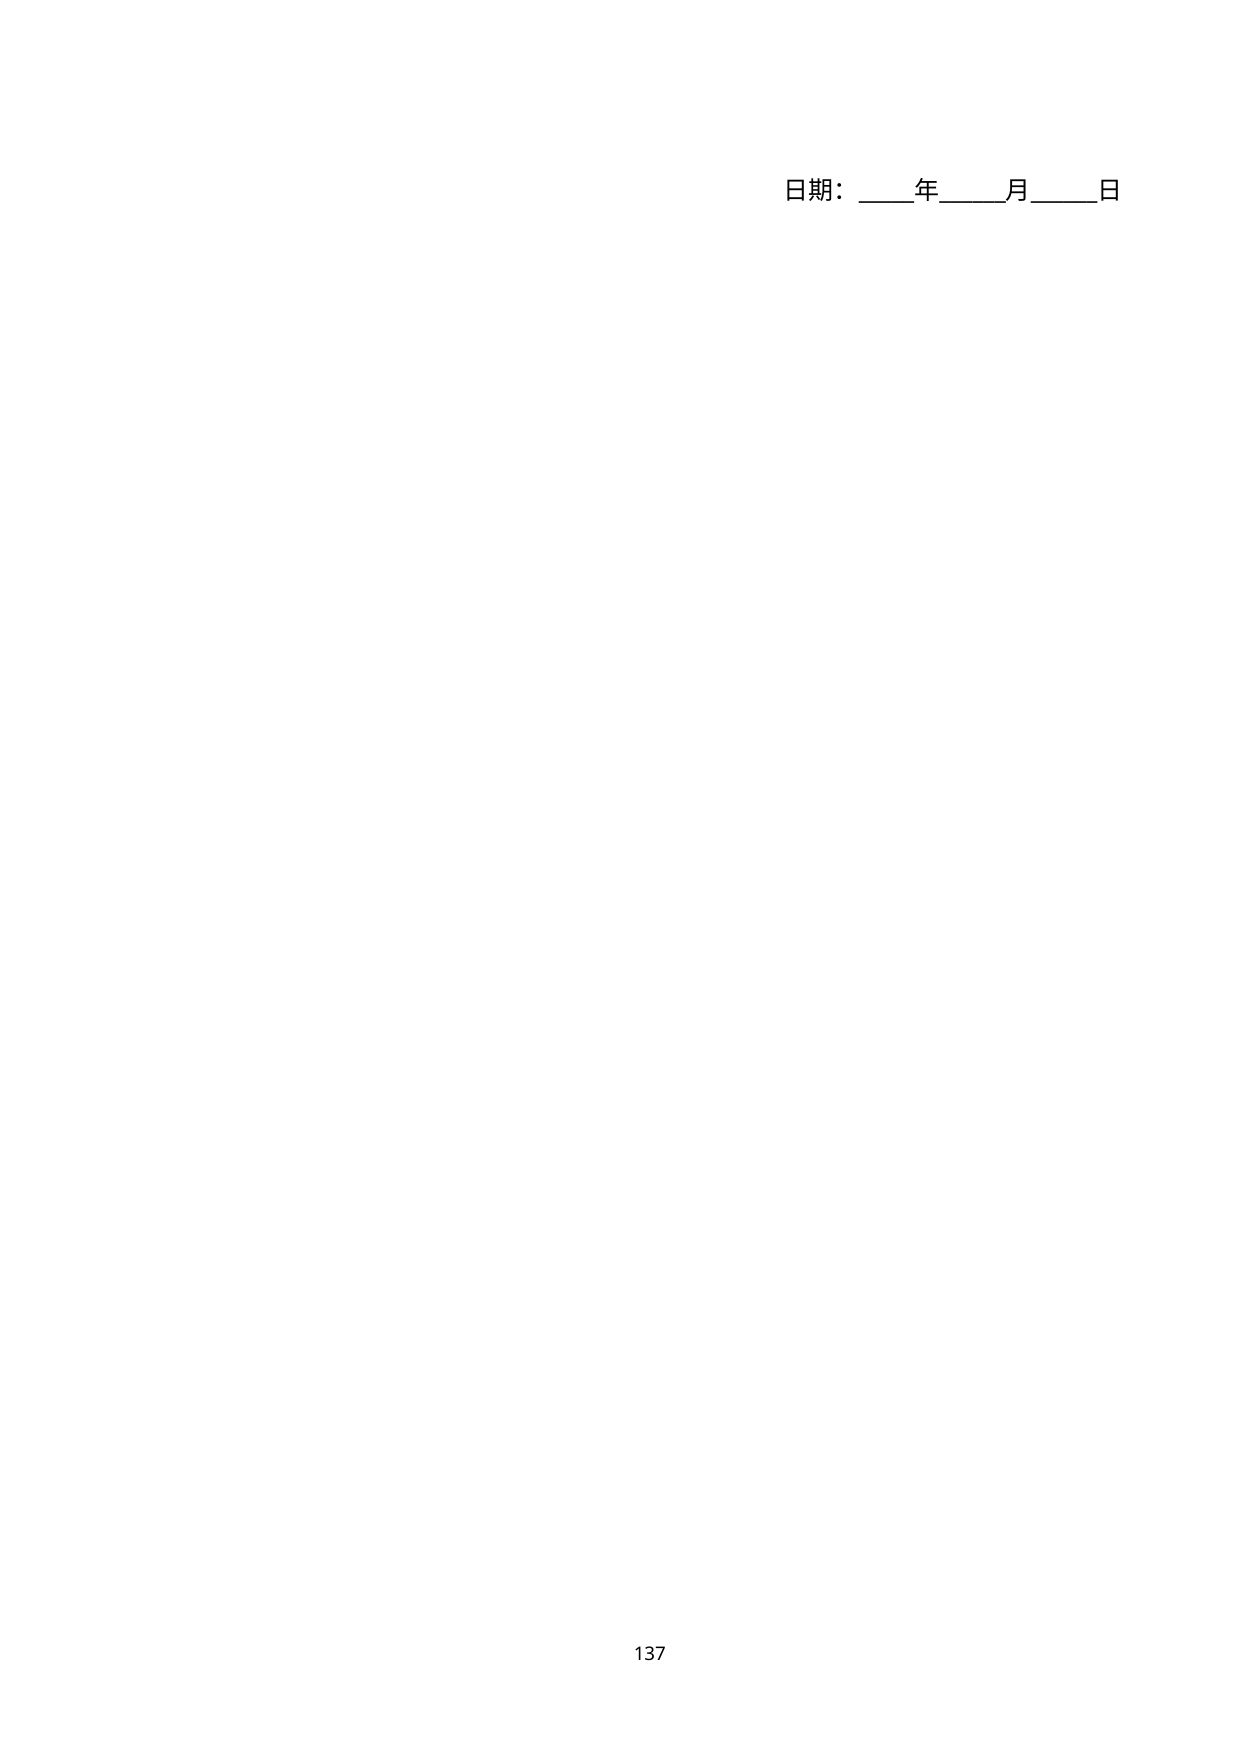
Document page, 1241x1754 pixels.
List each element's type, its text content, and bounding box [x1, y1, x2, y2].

text 日期：_____年______月______日 [177, 170, 1122, 206]
